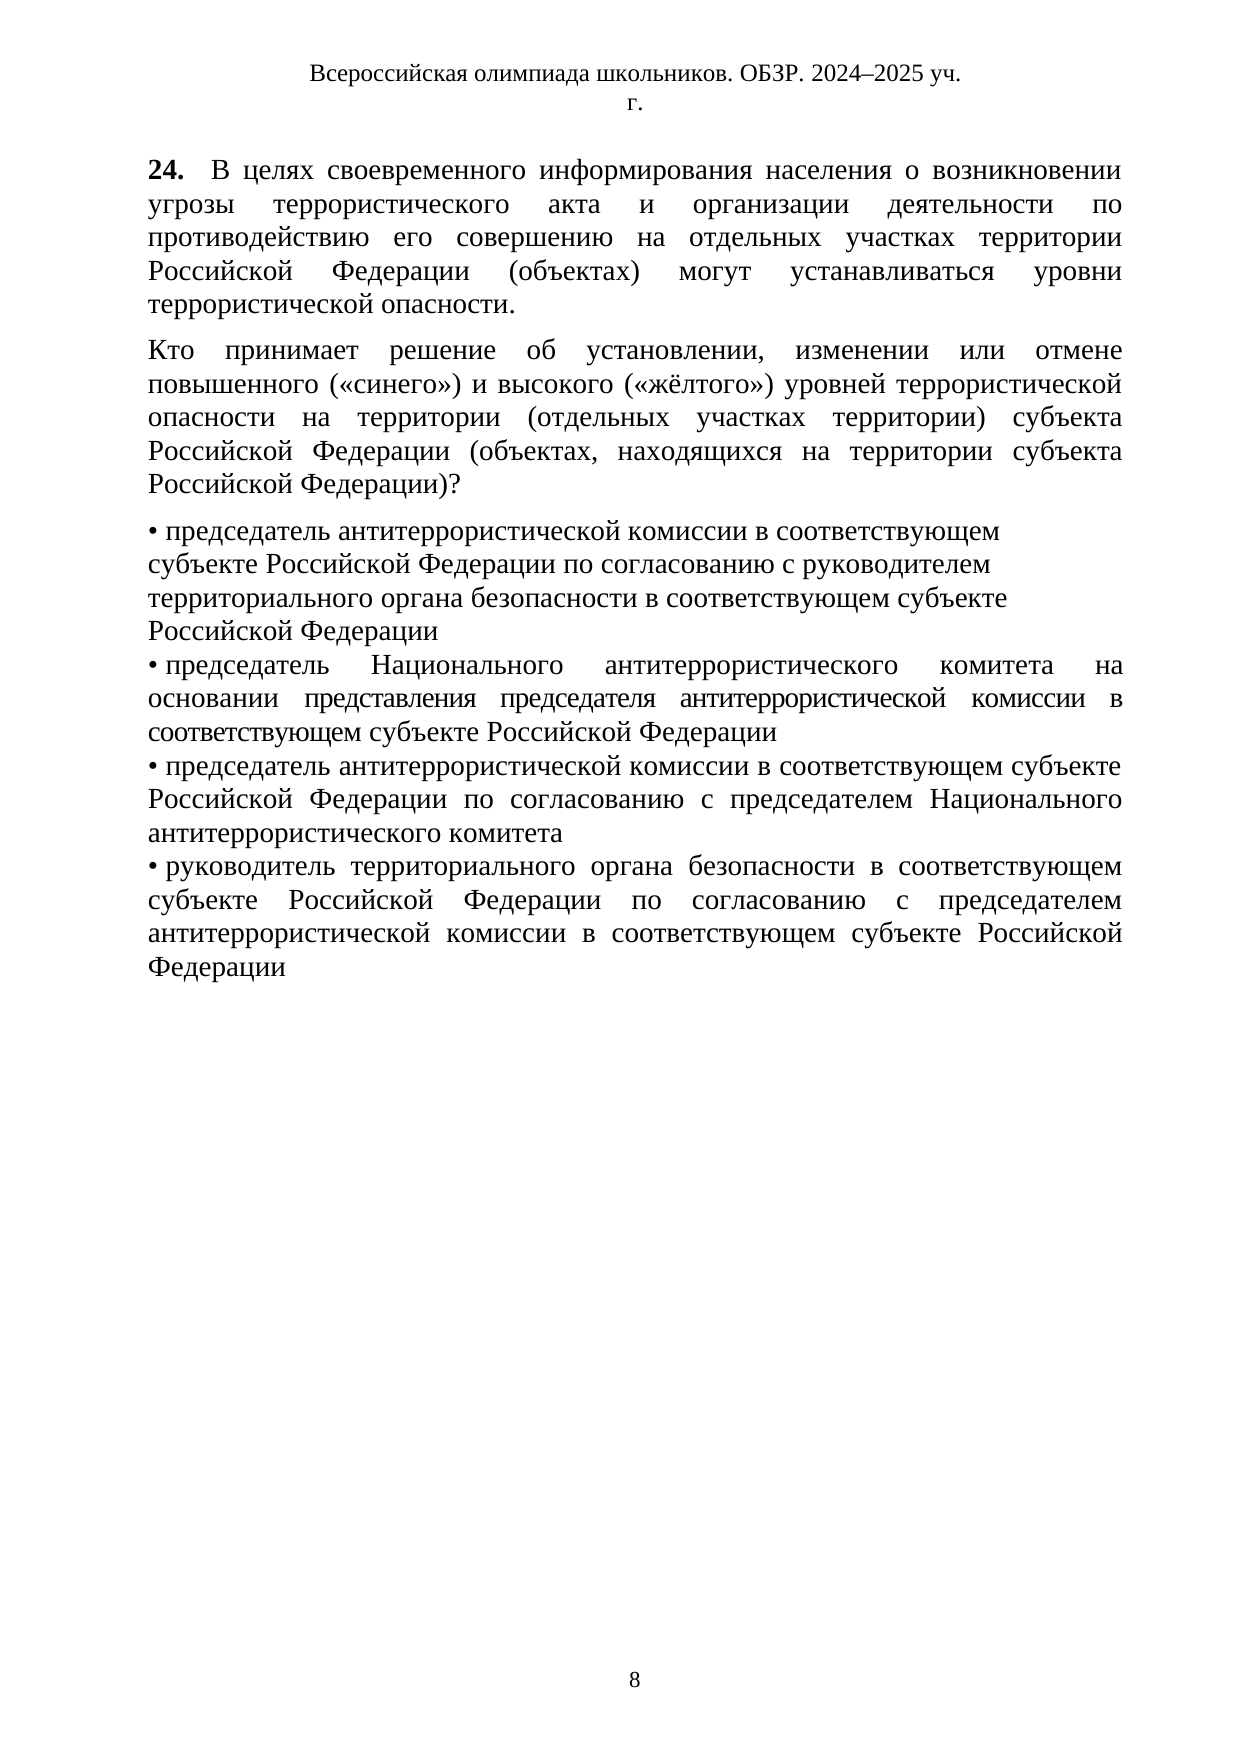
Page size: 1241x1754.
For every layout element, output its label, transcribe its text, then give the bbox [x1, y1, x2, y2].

list председатель антитеррористической комиссии в соответствующем субъекте Российской Федерации по согласованию с руководителем территориального органа безопасности в соответствующем субъекте Российской Федерации [148, 513, 1118, 647]
list руководитель территориального органа безопасности в соответствующем субъекте Российской Федерации по согласованию с председателем антитеррористической комиссии в соответствующем субъекте Российской Федерации [148, 848, 1122, 982]
text Кто принимает решение об установлении, изменении или отмене повышенного («синего») и высокого («жёлтого») уровней террористической опасности на территории (отдельных участках территории) субъекта Российской Федерации (объектах, находящихся на территории субъекта Российской Федерации)? [148, 332, 1123, 500]
list В целях своевременного информирования населения о возникновении угрозы террористического акта и организации деятельности по противодействию его совершению на отдельных участках территории Российской Федерации (объектах) могут устанавливаться уровни террористической опасности. [148, 152, 1122, 320]
list председатель Национального антитеррористического комитета на основании представления председателя антитеррористической комиссии в соответствующем субъекте Российской Федерации [148, 647, 1123, 748]
list председатель антитеррористической комиссии в соответствующем субъекте Российской Федерации по согласованию с председателем Национального антитеррористического комитета [148, 748, 1122, 848]
